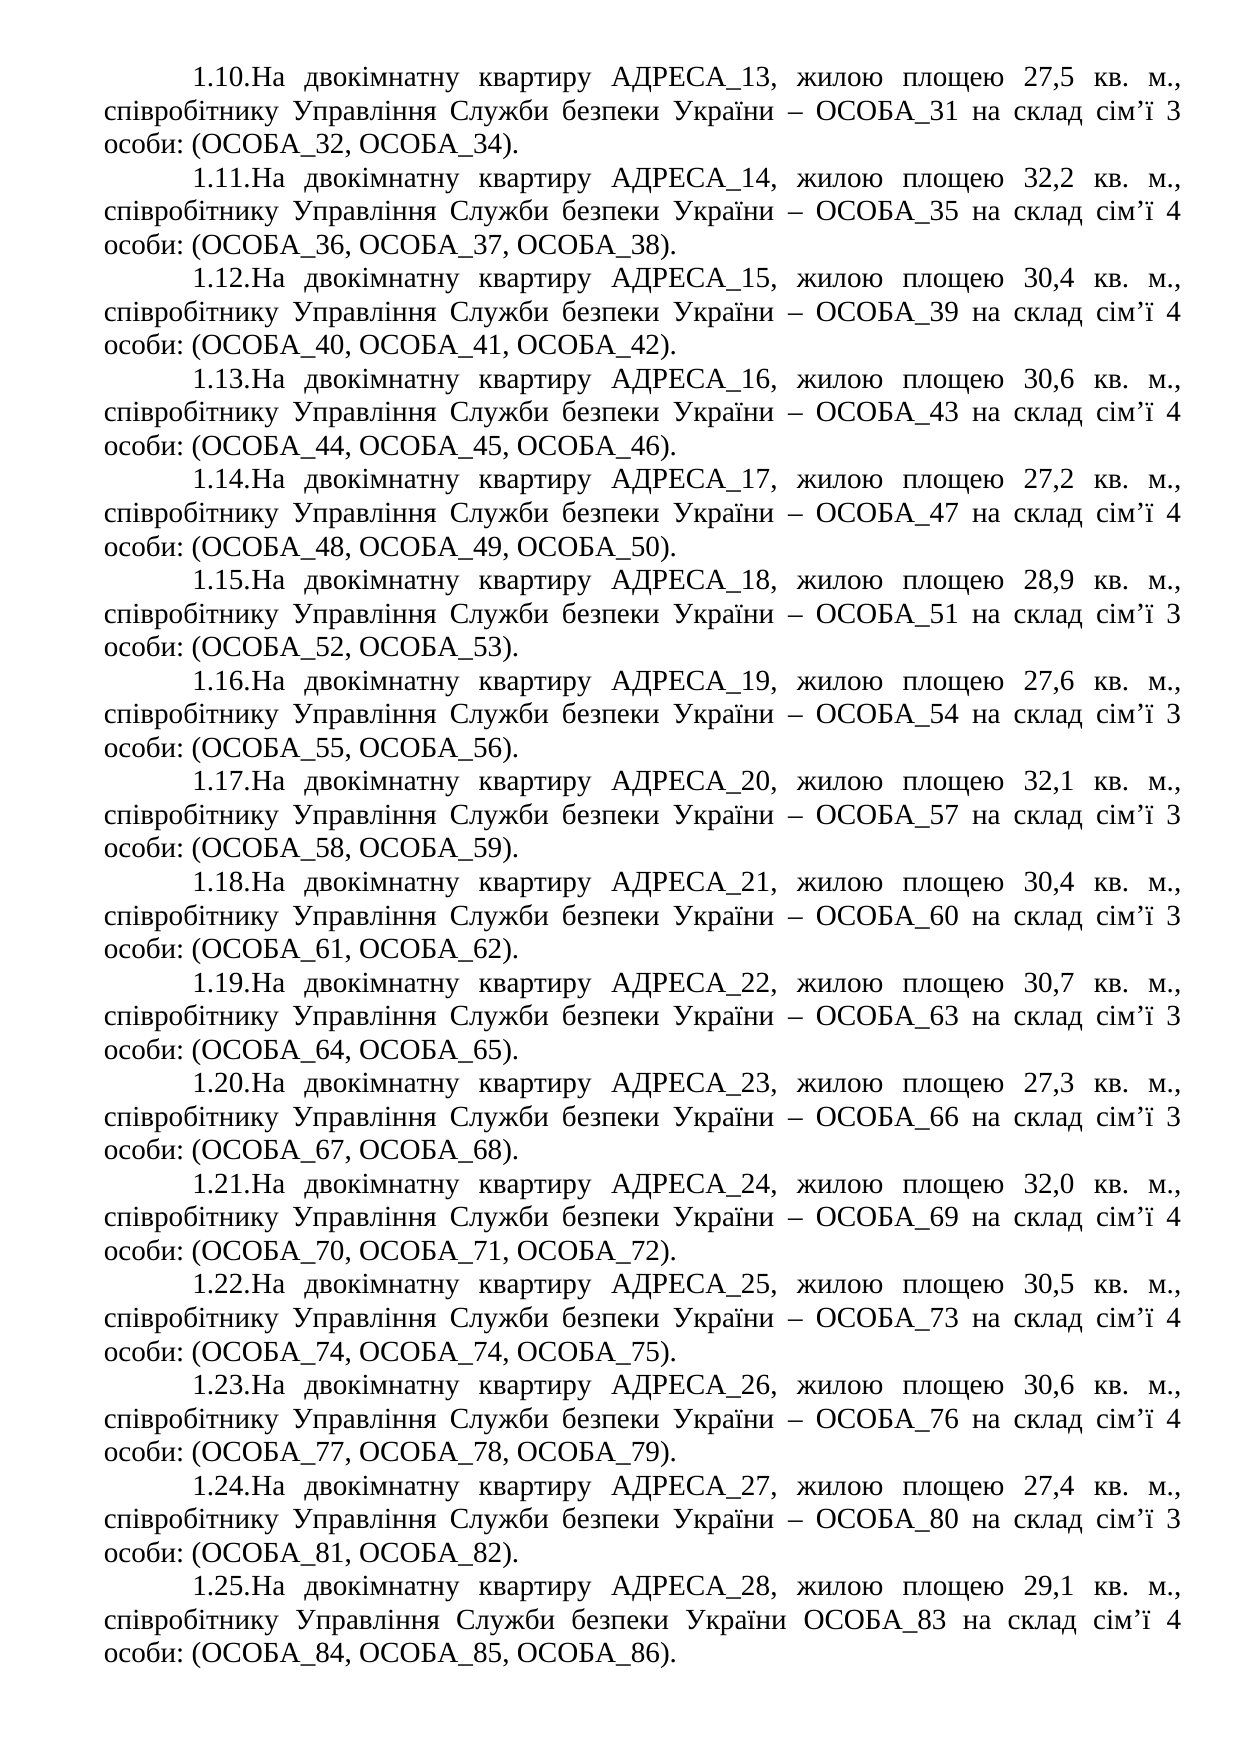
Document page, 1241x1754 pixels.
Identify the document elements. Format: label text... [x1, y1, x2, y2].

list На двокімнатну квартиру АДРЕСА_17, жилою площею 27,2 кв. м., співробітнику Управління Служби безпеки України – ОСОБА_47 на склад сім’ї 4 особи: (ОСОБА_48, ОСОБА_49, ОСОБА_50). [103, 462, 1181, 562]
list На двокімнатну квартиру АДРЕСА_27, жилою площею 27,4 кв. м., співробітнику Управління Служби безпеки України – ОСОБА_80 на склад сім’ї 3 особи: (ОСОБА_81, ОСОБА_82). [103, 1468, 1181, 1568]
list На двокімнатну квартиру АДРЕСА_15, жилою площею 30,4 кв. м., співробітнику Управління Служби безпеки України – ОСОБА_39 на склад сім’ї 4 особи: (ОСОБА_40, ОСОБА_41, ОСОБА_42). [103, 260, 1181, 361]
list На двокімнатну квартиру АДРЕСА_14, жилою площею 32,2 кв. м., співробітнику Управління Служби безпеки України – ОСОБА_35 на склад сім’ї 4 особи: (ОСОБА_36, ОСОБА_37, ОСОБА_38). [103, 160, 1181, 260]
list На двокімнатну квартиру АДРЕСА_18, жилою площею 28,9 кв. м., співробітнику Управління Служби безпеки України – ОСОБА_51 на склад сім’ї 3 особи: (ОСОБА_52, ОСОБА_53). [103, 562, 1181, 663]
list На двокімнатну квартиру АДРЕСА_24, жилою площею 32,0 кв. м., співробітнику Управління Служби безпеки України – ОСОБА_69 на склад сім’ї 4 особи: (ОСОБА_70, ОСОБА_71, ОСОБА_72). [103, 1166, 1181, 1267]
list На двокімнатну квартиру АДРЕСА_22, жилою площею 30,7 кв. м., співробітнику Управління Служби безпеки України – ОСОБА_63 на склад сім’ї 3 особи: (ОСОБА_64, ОСОБА_65). [103, 965, 1181, 1065]
list На двокімнатну квартиру АДРЕСА_26, жилою площею 30,6 кв. м., співробітнику Управління Служби безпеки України – ОСОБА_76 на склад сім’ї 4 особи: (ОСОБА_77, ОСОБА_78, ОСОБА_79). [103, 1367, 1181, 1468]
list На двокімнатну квартиру АДРЕСА_28, жилою площею 29,1 кв. м., співробітнику Управління Служби безпеки України ОСОБА_83 на склад сім’ї 4 особи: (ОСОБА_84, ОСОБА_85, ОСОБА_86). [103, 1568, 1181, 1669]
list На двокімнатну квартиру АДРЕСА_19, жилою площею 27,6 кв. м., співробітнику Управління Служби безпеки України – ОСОБА_54 на склад сім’ї 3 особи: (ОСОБА_55, ОСОБА_56). [103, 663, 1181, 763]
list На двокімнатну квартиру АДРЕСА_23, жилою площею 27,3 кв. м., співробітнику Управління Служби безпеки України – ОСОБА_66 на склад сім’ї 3 особи: (ОСОБА_67, ОСОБА_68). [103, 1065, 1181, 1166]
list На двокімнатну квартиру АДРЕСА_13, жилою площею 27,5 кв. м., співробітнику Управління Служби безпеки України – ОСОБА_31 на склад сім’ї 3 особи: (ОСОБА_32, ОСОБА_34). [103, 59, 1181, 160]
list На двокімнатну квартиру АДРЕСА_16, жилою площею 30,6 кв. м., співробітнику Управління Служби безпеки України – ОСОБА_43 на склад сім’ї 4 особи: (ОСОБА_44, ОСОБА_45, ОСОБА_46). [103, 361, 1181, 462]
list На двокімнатну квартиру АДРЕСА_25, жилою площею 30,5 кв. м., співробітнику Управління Служби безпеки України – ОСОБА_73 на склад сім’ї 4 особи: (ОСОБА_74, ОСОБА_74, ОСОБА_75). [103, 1267, 1181, 1367]
list На двокімнатну квартиру АДРЕСА_20, жилою площею 32,1 кв. м., співробітнику Управління Служби безпеки України – ОСОБА_57 на склад сім’ї 3 особи: (ОСОБА_58, ОСОБА_59). [103, 763, 1181, 864]
list На двокімнатну квартиру АДРЕСА_21, жилою площею 30,4 кв. м., співробітнику Управління Служби безпеки України – ОСОБА_60 на склад сім’ї 3 особи: (ОСОБА_61, ОСОБА_62). [103, 864, 1181, 965]
